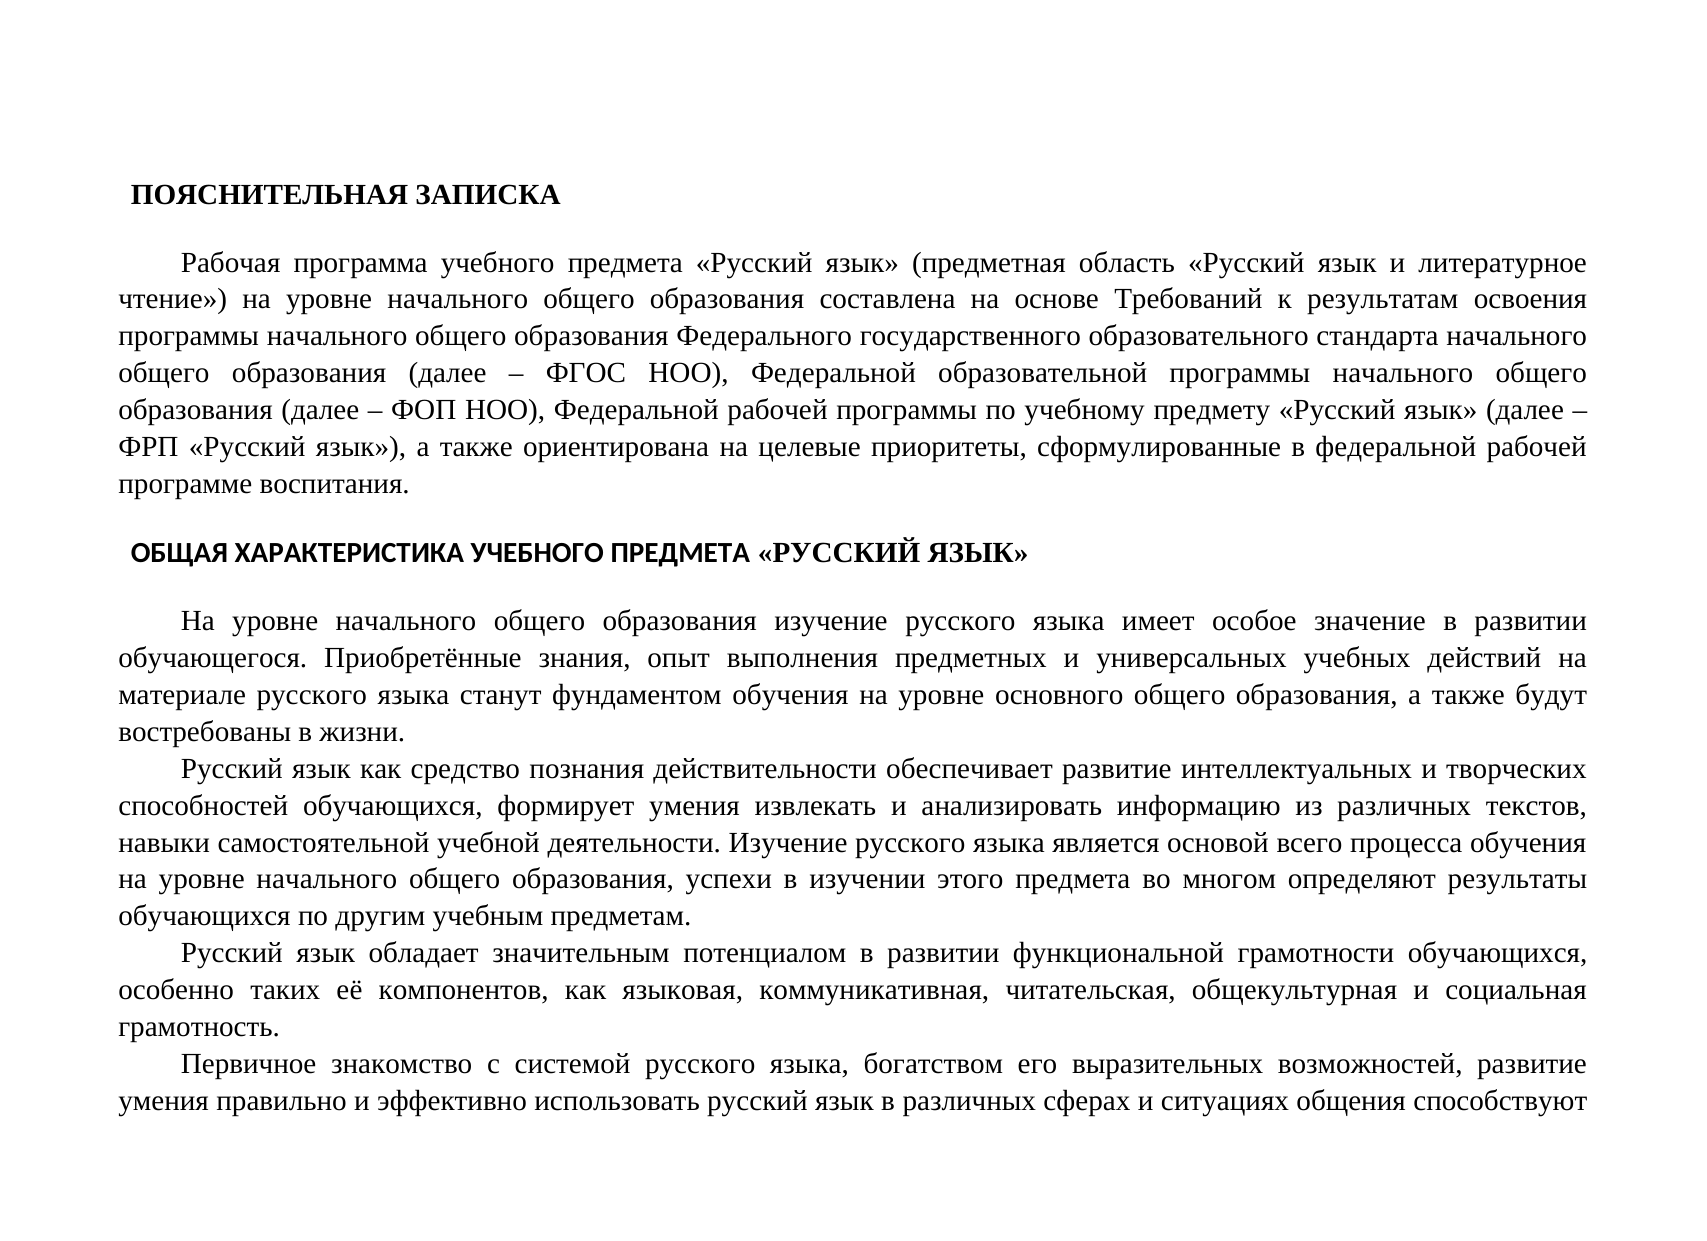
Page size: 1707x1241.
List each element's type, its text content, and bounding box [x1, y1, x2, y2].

text Русский язык обладает значительным потенциалом в развитии функциональной грамотности обучающихся, особенно таких её компонентов, как языковая, коммуникативная, читательская, общекультурная и социальная грамотность. [118, 935, 1588, 1043]
text Русский язык как средство познания действительности обеспечивает развитие интеллектуальных и творческих способностей обучающихся, формирует умения извлекать и анализировать информацию из различных текстов, навыки самостоятельной учебной деятельности. Изучение русского языка является основой всего процесса обучения на уровне начального общего образования, успехи в изучении этого предмета во многом определяют результаты обучающихся по другим учебным предметам. [118, 751, 1588, 932]
text ПОЯСНИТЕЛЬНАЯ ЗАПИСКА [131, 177, 1588, 211]
text На уровне начального общего образования изучение русского языка имеет особое значение в развитии обучающегося. Приобретённые знания, опыт выполнения предметных и универсальных учебных действий на материале русского языка станут фундаментом обучения на уровне основного общего образования, а также будут востребованы в жизни. [118, 603, 1588, 748]
text Рабочая программа учебного предмета «Русский язык» (предметная область «Русский язык и литературное чтение») на уровне начального общего образования составлена на основе Требований к результатам освоения программы начального общего образования Федерального государственного образовательного стандарта начального общего образования (далее – ФГОС НОО), Федеральной образовательной программы начального общего образования (далее – ФОП НОО), Федеральной рабочей программы по учебному предмету «Русский язык» (далее – ФРП «Русский язык»), а также ориентирована на целевые приоритеты, сформулированные в федеральной рабочей программе воспитания. [118, 245, 1588, 499]
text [118, 1046, 1588, 1116]
text ОБЩАЯ ХАРАКТЕРИСТИКА УЧЕБНОГО ПРЕДМЕТА «РУССКИЙ ЯЗЫК» [131, 534, 1588, 569]
